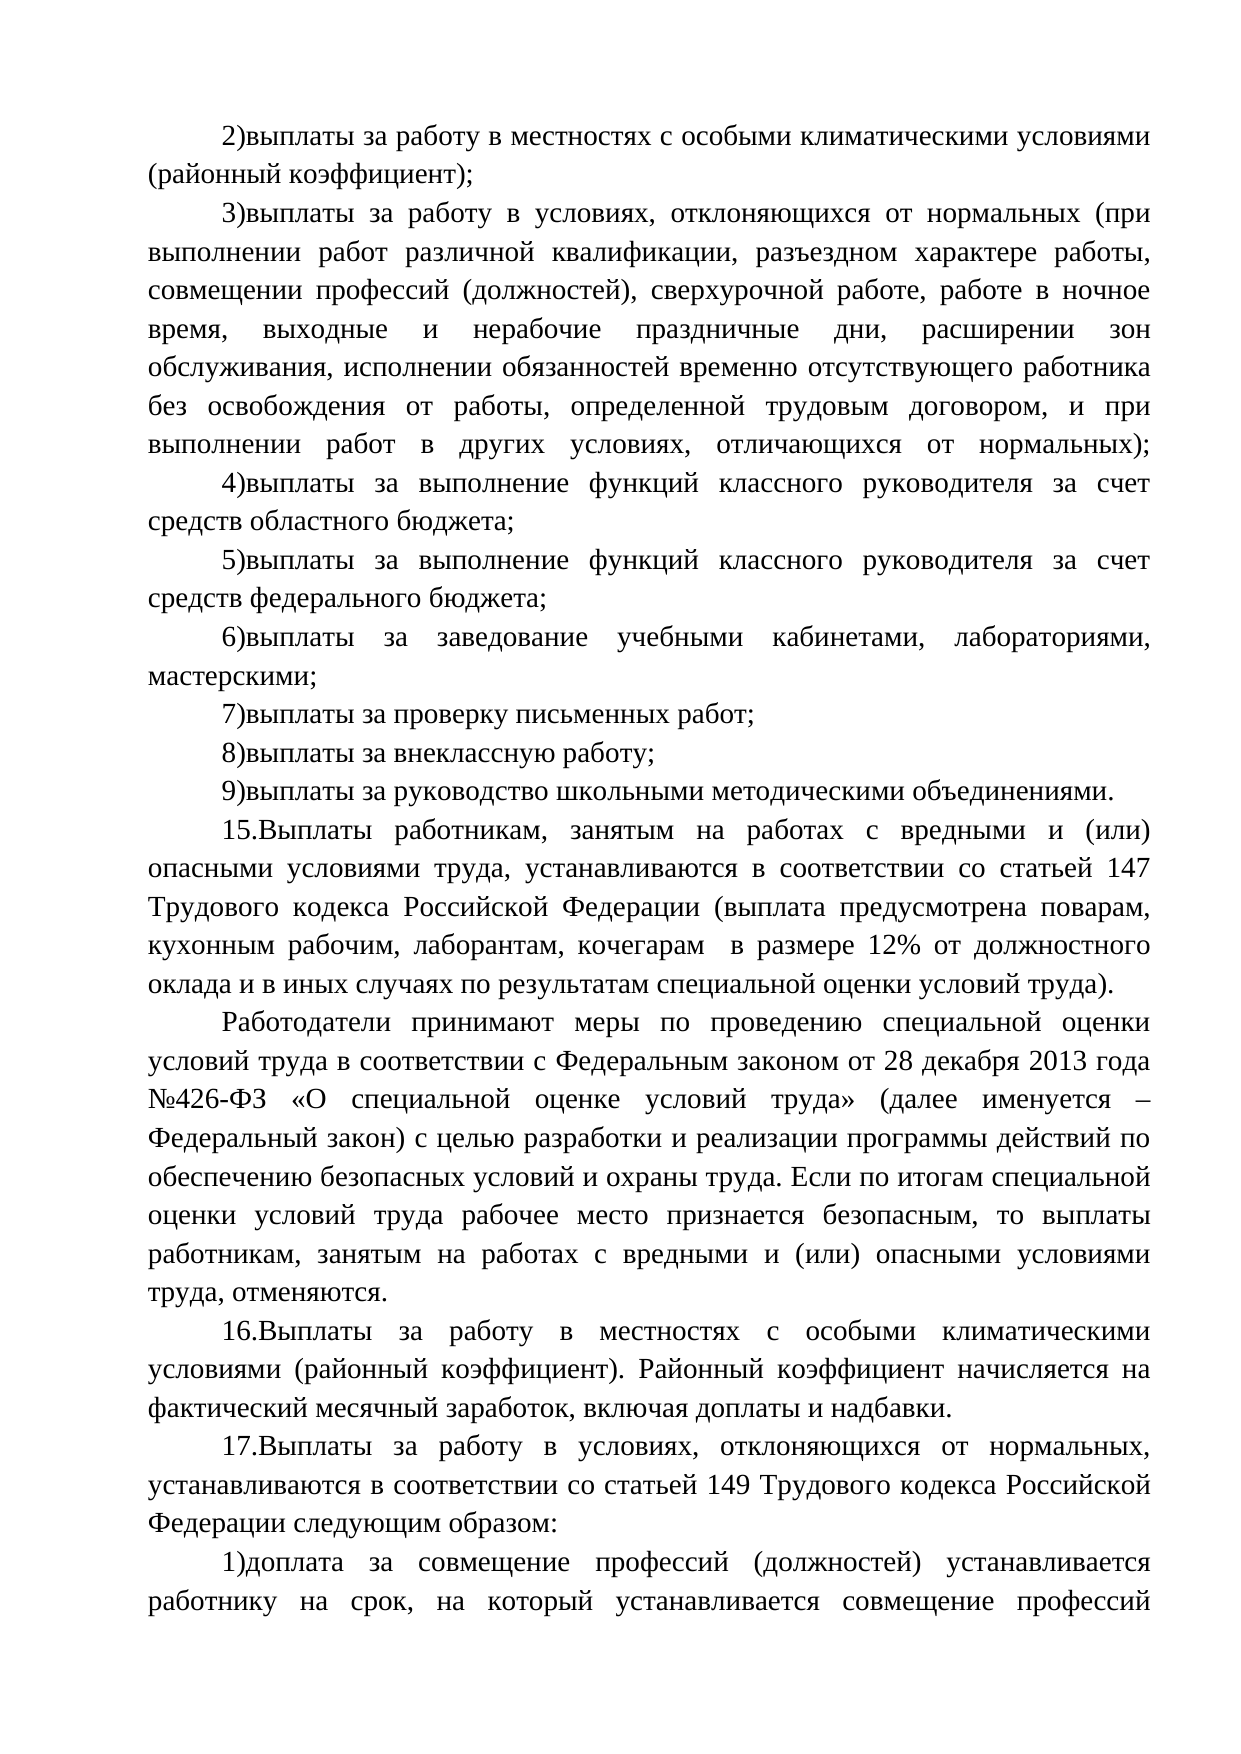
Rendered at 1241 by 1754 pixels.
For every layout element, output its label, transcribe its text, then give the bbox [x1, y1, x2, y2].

text 8)выплаты за внеклассную работу; [148, 735, 1152, 768]
text Работодатели принимают меры по проведению специальной оценки условий труда в соответствии с Федеральным законом от 28 декабря 2013 года №426-ФЗ «О специальной оценке условий труда» (далее именуется – Федеральный закон) с целью разработки и реализации программы действий по обеспечению безопасных условий и охраны труда. Если по итогам специальной оценки условий труда рабочее место признается безопасным, то выплаты работникам, занятым на работах с вредными и (или) опасными условиями труда, отменяются. [148, 1004, 1152, 1308]
text 2)выплаты за работу в местностях с особыми климатическими условиями (районный коэффициент); [148, 118, 1152, 190]
text 16.Выплаты за работу в местностях с особыми климатическими условиями (районный коэффициент). Районный коэффициент начисляется на фактический месячный заработок, включая доплаты и надбавки. [148, 1313, 1152, 1423]
text 15.Выплаты работникам, занятым на работах с вредными и (или) опасными условиями труда, устанавливаются в соответствии со статьей 147 Трудового кодекса Российской Федерации (выплата предусмотрена поварам, кухонным рабочим, лаборантам, кочегарам в размере 12% от должностного оклада и в иных случаях по результатам специальной оценки условий труда). [148, 812, 1152, 999]
text 6)выплаты за заведование учебными кабинетами, лабораториями, мастерскими; [148, 619, 1152, 691]
text 3)выплаты за работу в условиях, отклоняющихся от нормальных (при выполнении работ различной квалификации, разъездном характере работы, совмещении профессий (должностей), сверхурочной работе, работе в ночное время, выходные и нерабочие праздничные дни, расширении зон обслуживания, исполнении обязанностей временно отсутствующего работника без освобождения от работы, определенной трудовым договором, и при выполнении работ в других условиях, отличающихся от нормальных); 4)выплаты за выполнение функций классного руководителя за счет средств областного бюджета; [148, 195, 1152, 537]
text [148, 1544, 1152, 1616]
text 17.Выплаты за работу в условиях, отклоняющихся от нормальных, устанавливаются в соответствии со статьей 149 Трудового кодекса Российской Федерации следующим образом: [148, 1428, 1152, 1539]
text 5)выплаты за выполнение функций классного руководителя за счет средств федерального бюджета; [148, 542, 1152, 614]
text 7)выплаты за проверку письменных работ; [148, 696, 1152, 730]
text 9)выплаты за руководство школьными методическими объединениями. [148, 773, 1152, 807]
